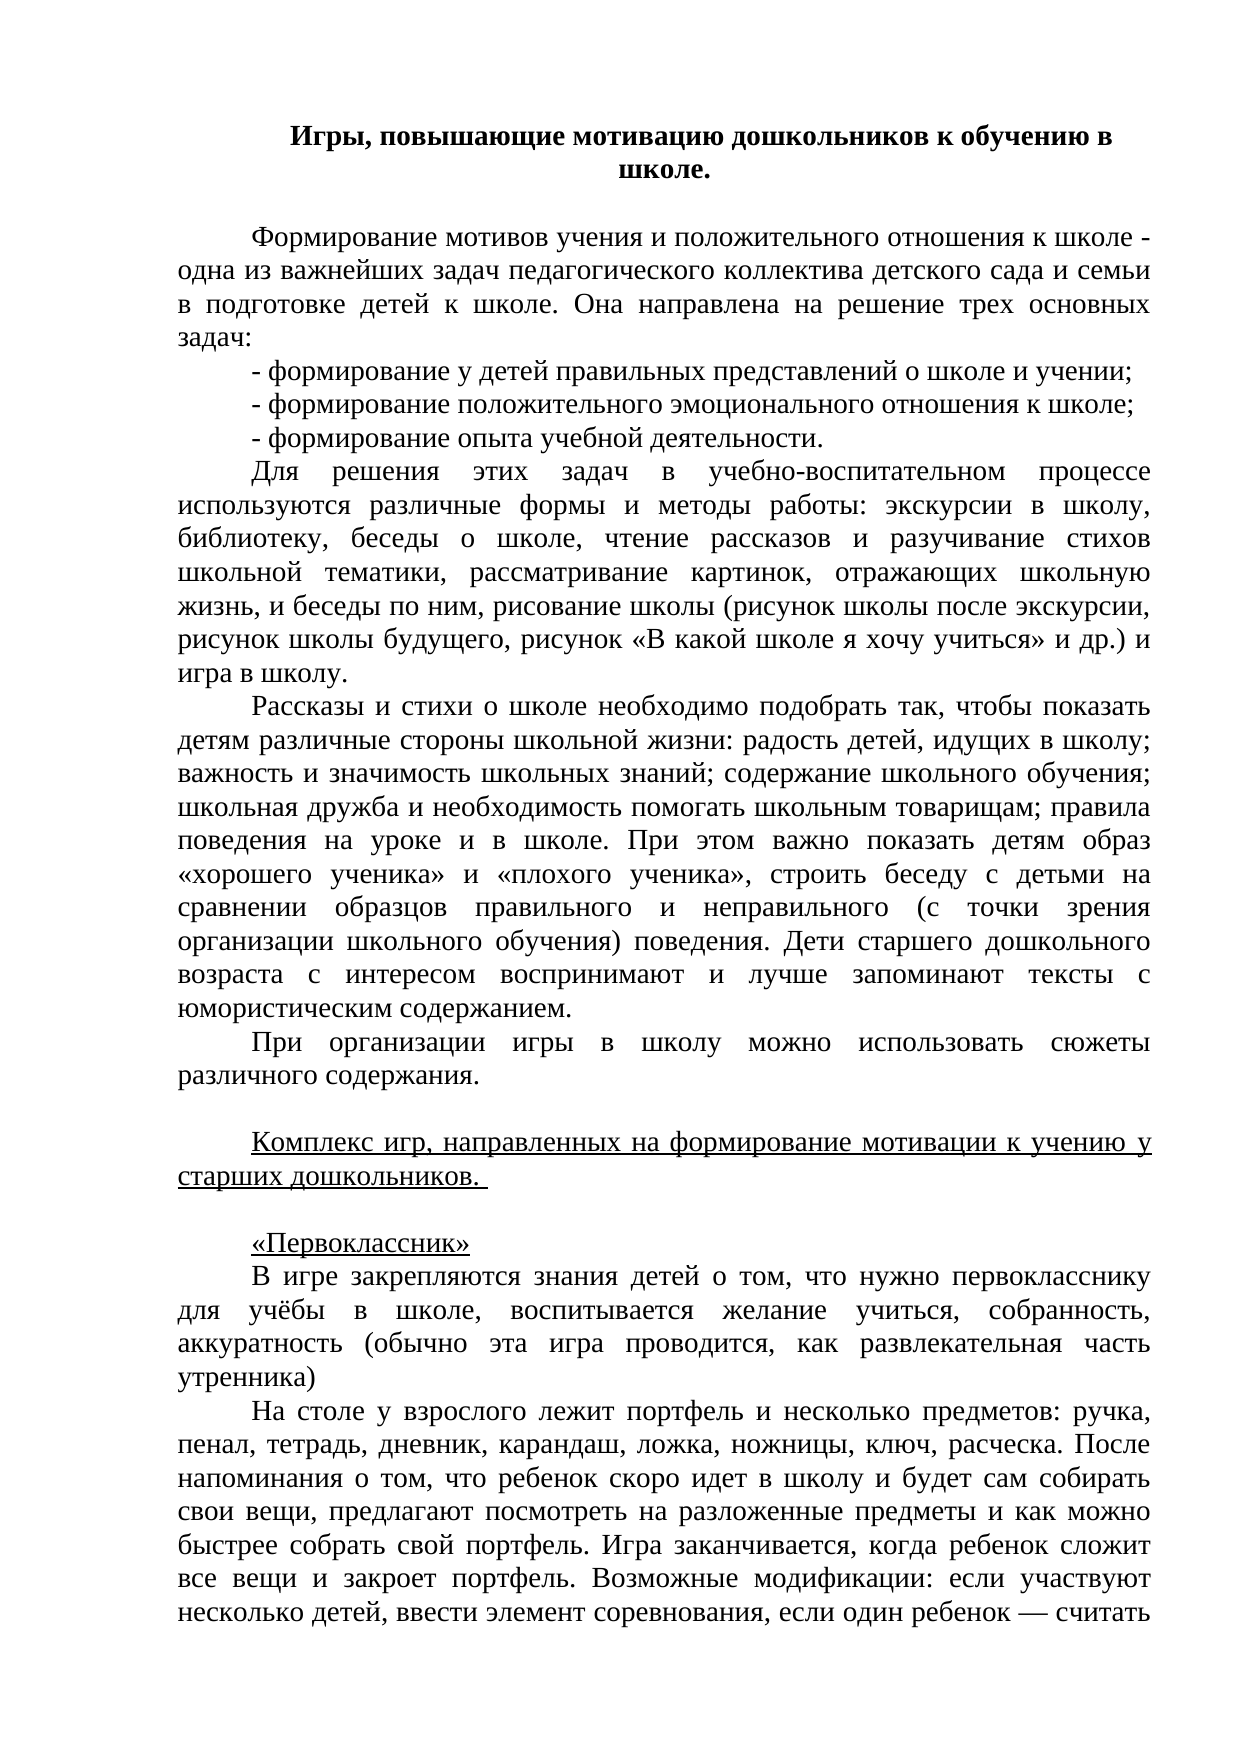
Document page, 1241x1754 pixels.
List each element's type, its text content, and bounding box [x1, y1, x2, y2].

text - формирование опыта учебной деятельности. [177, 420, 1152, 453]
text Формирование мотивов учения и положительного отношения к школе - одна из важнейших задач педагогического коллектива детского сада и семьи в подготовке детей к школе. Она направлена на решение трех основных задач: [177, 219, 1152, 353]
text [177, 1393, 1152, 1627]
text Рассказы и стихи о школе необходимо подобрать так, чтобы показать детям различные стороны школьной жизни: радость детей, идущих в школу; важность и значимость школьных знаний; содержание школьного обучения; школьная дружба и необходимость помогать школьным товарищам; правила поведения на уроке и в школе. При этом важно показать детям образ «хорошего ученика» и «плохого ученика», строить беседу с детьми на сравнении образцов правильного и неправильного (с точки зрения организации школьного обучения) поведения. Дети старшего дошкольного возраста с интересом воспринимают и лучше запоминают тексты с юмористическим содержанием. [177, 688, 1152, 1024]
text «Первоклассник» [177, 1225, 1152, 1258]
text Игры, повышающие мотивацию дошкольников к обучению в школе. [177, 118, 1152, 185]
text При организации игры в школу можно использовать сюжеты различного содержания. [177, 1024, 1152, 1091]
text - формирование у детей правильных представлений о школе и учении; [177, 353, 1152, 386]
text Для решения этих задач в учебно-воспитательном процессе используются различные формы и методы работы: экскурсии в школу, библиотеку, беседы о школе, чтение рассказов и разучивание стихов школьной тематики, рассматривание картинок, отражающих школьную жизнь, и беседы по ним, рисование школы (рисунок школы после экскурсии, рисунок школы будущего, рисунок «В какой школе я хочу учиться» и др.) и игра в школу. [177, 453, 1152, 688]
text В игре закрепляются знания детей о том, что нужно первокласснику для учёбы в школе, воспитывается желание учиться, собранность, аккуратность (обычно эта игра проводится, как развлекательная часть утренника) [177, 1258, 1152, 1393]
text - формирование положительного эмоционального отношения к школе; [177, 386, 1152, 420]
text Комплекс игр, направленных на формирование мотивации к учению у старших дошкольников. [177, 1124, 1152, 1191]
